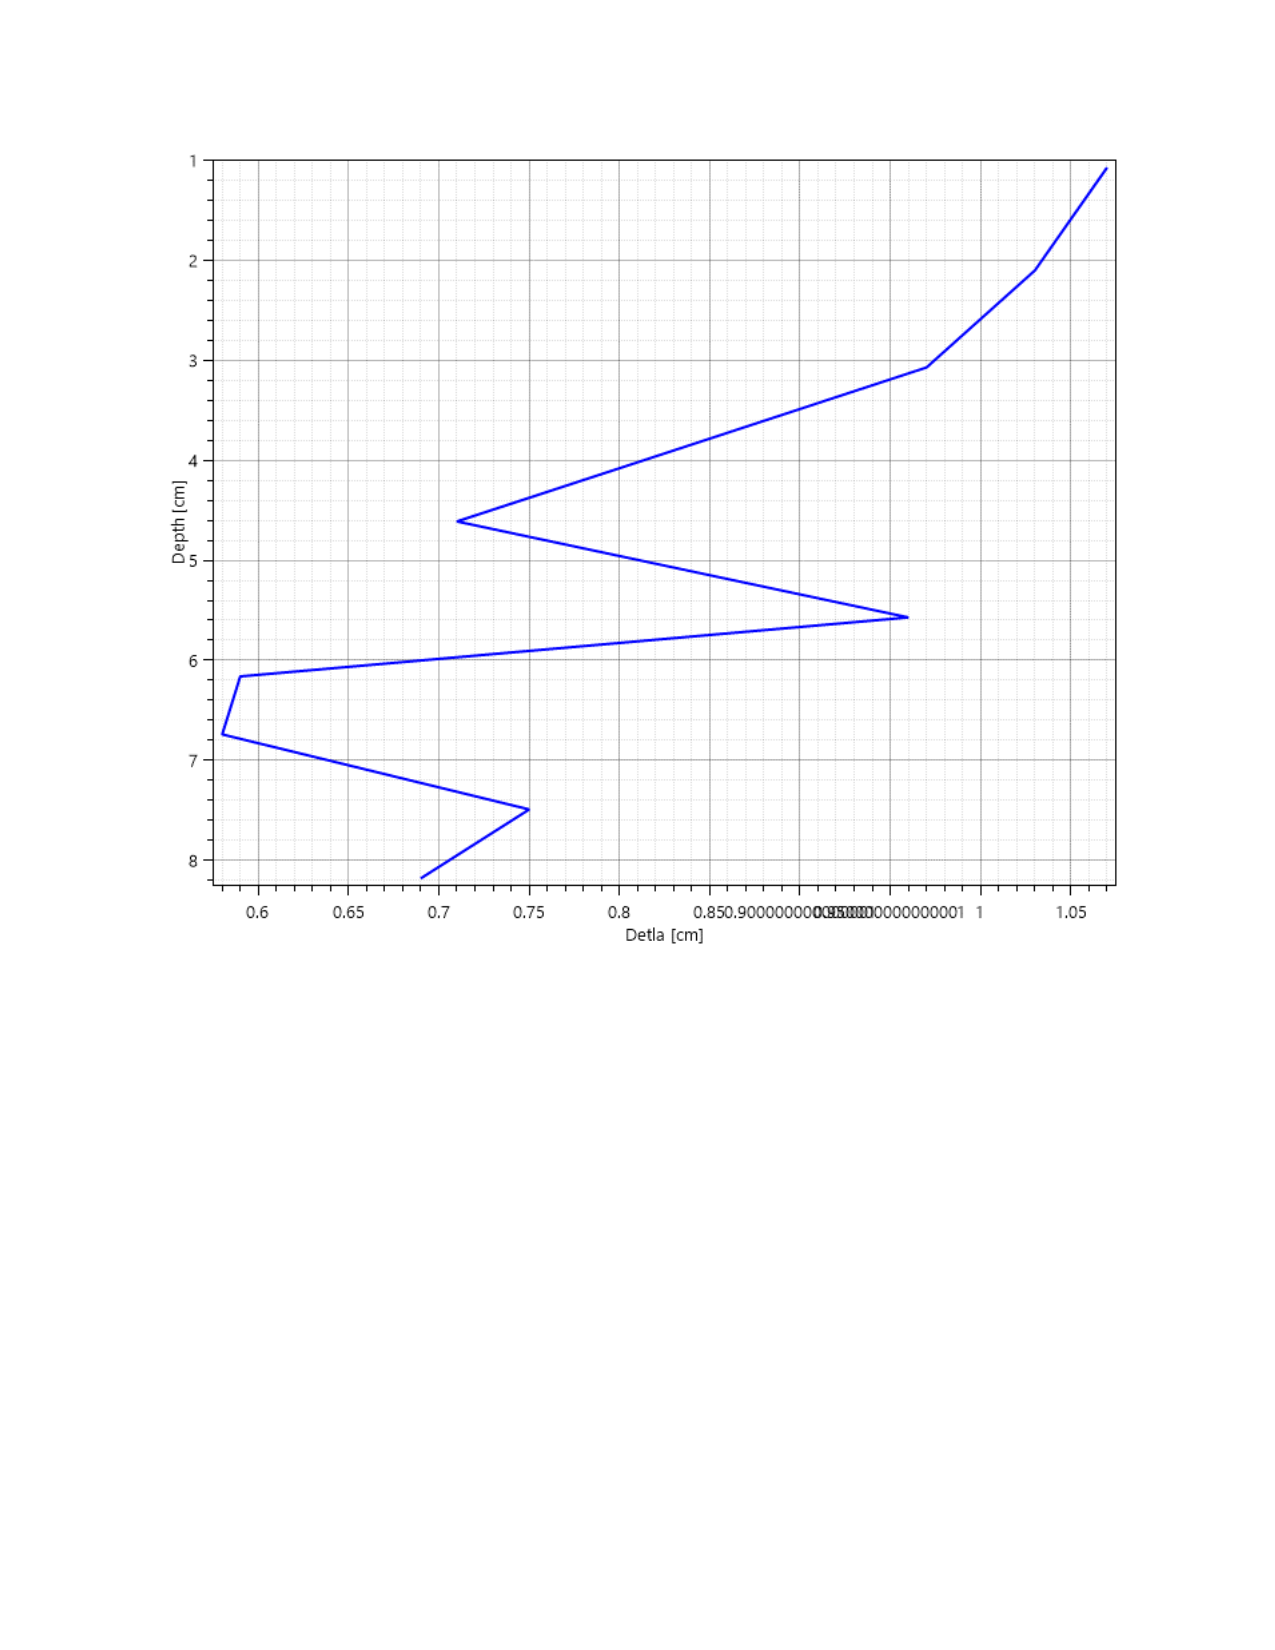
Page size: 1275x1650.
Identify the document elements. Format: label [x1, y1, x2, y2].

picture [150, 150, 1125, 961]
